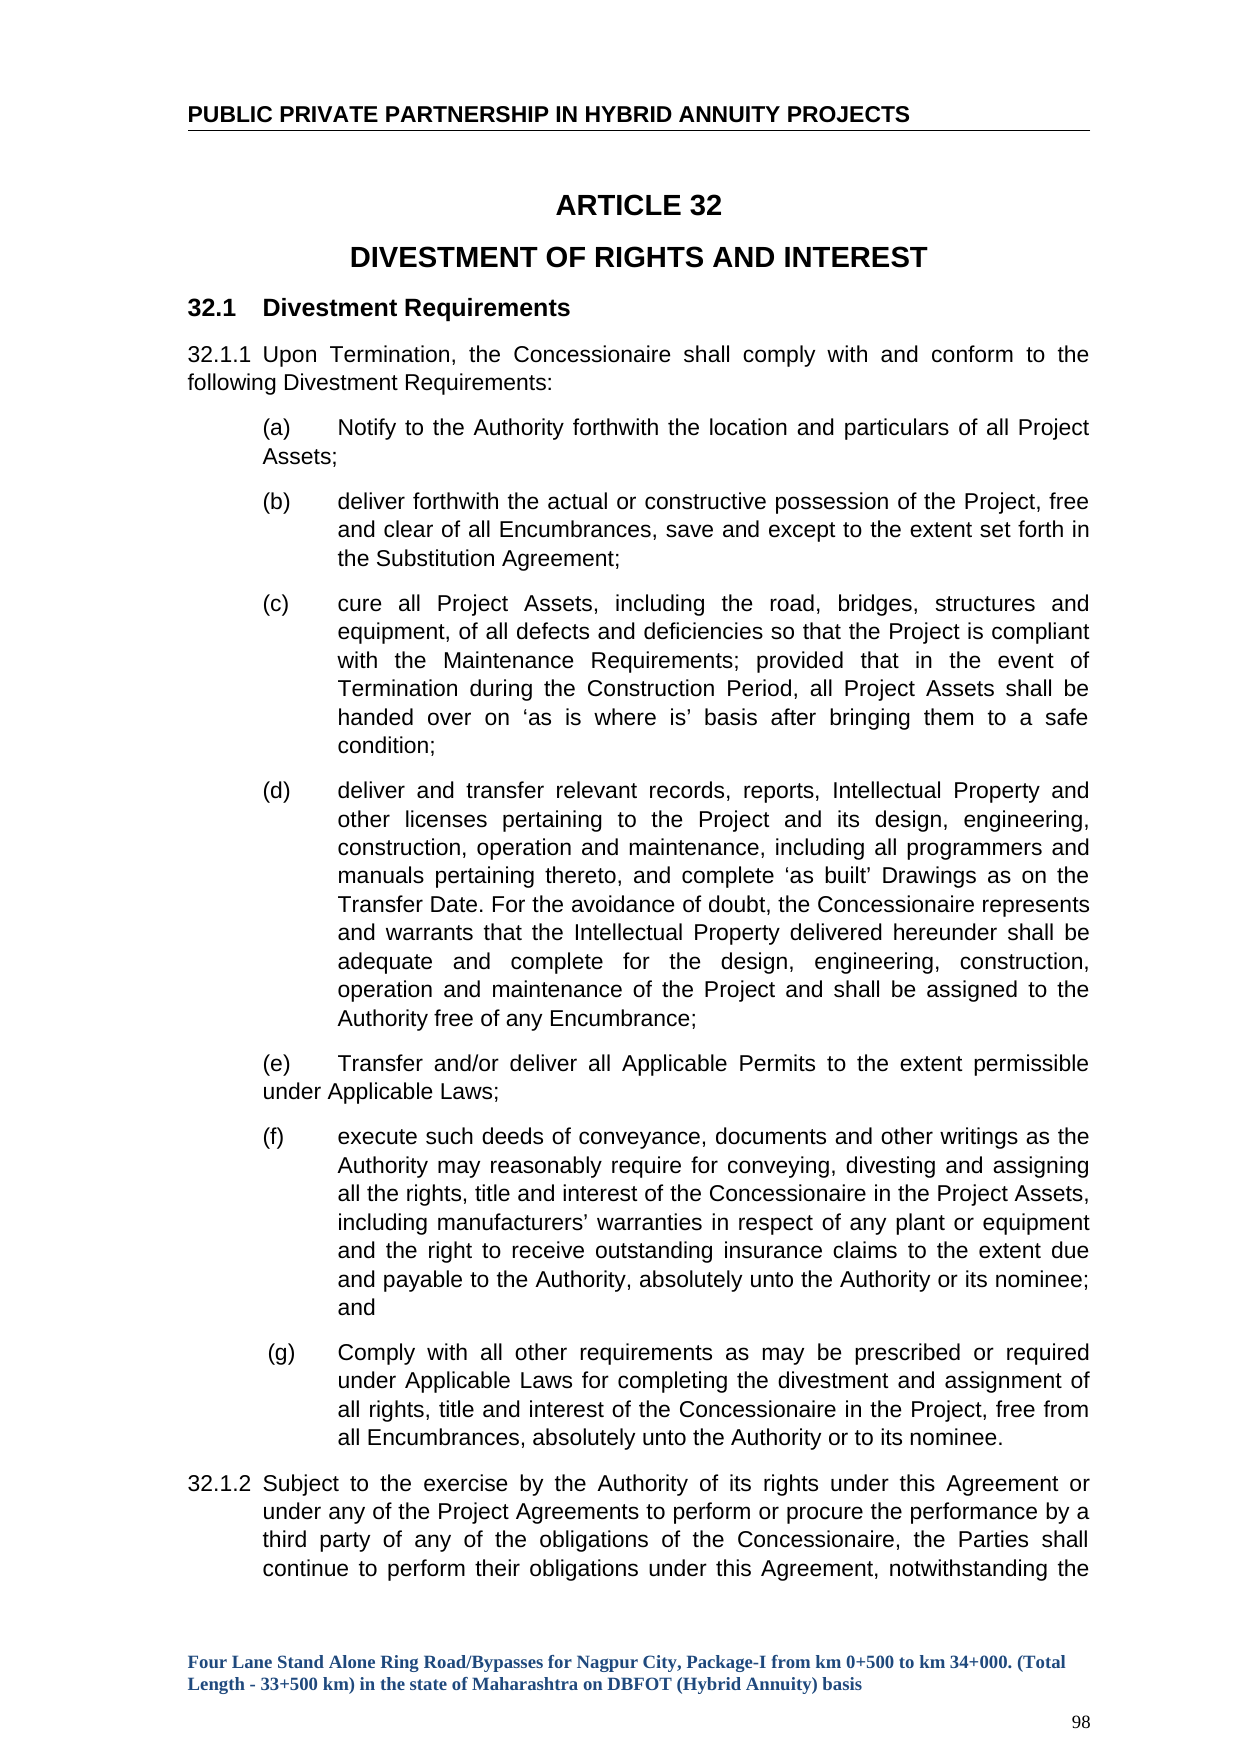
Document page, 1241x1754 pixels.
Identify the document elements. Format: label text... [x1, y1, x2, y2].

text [187, 1469, 1090, 1581]
text (c) cure all Project Assets, including the road, bridges, structures and equipment, of all defects and deficiencies so that the Project is compliant with the Maintenance Requirements; provided that in the event of Termination during the Construction Period, all Project Assets shall be handed over on ‘as is where is’ basis after bringing them to a safe condition; [262, 590, 1090, 758]
text (g) Comply with all other requirements as may be prescribed or required under Applicable Laws for completing the divestment and assignment of all rights, title and interest of the Concessionaire in the Project, free from all Encumbrances, absolutely unto the Authority or to its nominee. [267, 1339, 1090, 1451]
text (b) deliver forthwith the actual or constructive possession of the Project, free and clear of all Encumbrances, save and except to the extent set forth in the Substitution Agreement; [262, 488, 1090, 571]
text (e) Transfer and/or deliver all Applicable Permits to the extent permissible under Applicable Laws; [262, 1050, 1090, 1104]
text 32.1 Divestment Requirements [187, 293, 1090, 322]
text (d) deliver and transfer relevant records, reports, Intellectual Property and other licenses pertaining to the Project and its design, engineering, construction, operation and maintenance, including all programmers and manuals pertaining thereto, and complete ‘as built’ Drawings as on the Transfer Date. For the avoidance of doubt, the Concessionaire represents and warrants that the Intellectual Property delivered hereunder shall be adequate and complete for the design, engineering, construction, operation and maintenance of the Project and shall be assigned to the Authority free of any Encumbrance; [262, 777, 1090, 1031]
text ARTICLE 32 [187, 187, 1090, 221]
text (a) Notify to the Authority forthwith the location and particulars of all Project Assets; [262, 414, 1090, 469]
text 32.1.1 Upon Termination, the Concessionaire shall comply with and conform to the following Divestment Requirements: [187, 341, 1090, 396]
text (f) execute such deeds of conveyance, documents and other writings as the Authority may reasonably require for conveying, divesting and assigning all the rights, title and interest of the Concessionaire in the Project Assets, including manufacturers’ warranties in respect of any plant or equipment and the right to receive outstanding insurance claims to the extent due and payable to the Authority, absolutely unto the Authority or its nominee; and [262, 1123, 1090, 1320]
text DIVESTMENT OF RIGHTS AND INTEREST [187, 240, 1090, 274]
